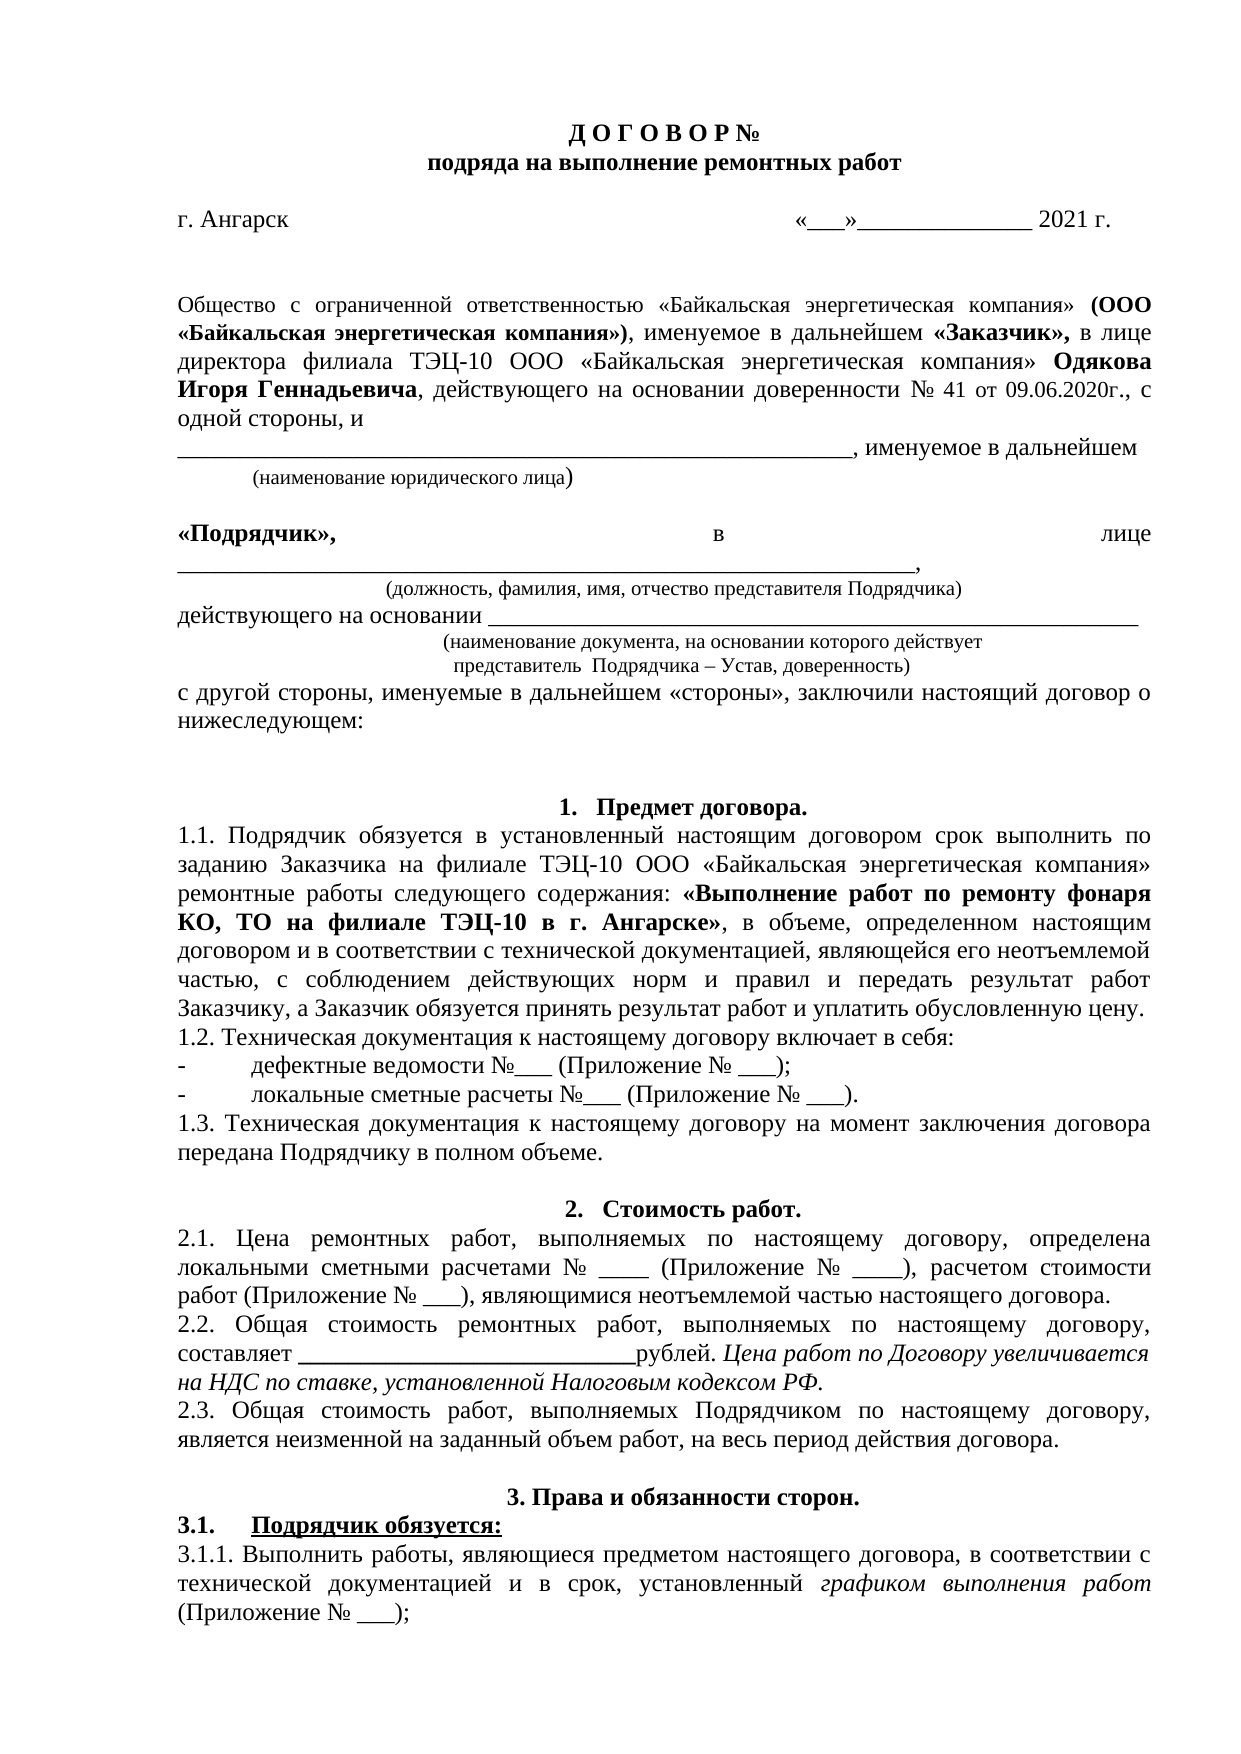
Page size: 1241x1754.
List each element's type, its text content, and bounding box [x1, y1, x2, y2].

text 3.1.1. Выполнить работы, являющиеся предметом настоящего договора, в соответствии с технической документацией и в срок, установленный графиком выполнения работ (Приложение № ___); [177, 1539, 1152, 1625]
text 2.3. Общая стоимость работ, выполняемых Подрядчиком по настоящему договору, является неизменной на заданный объем работ, на весь период действия договора. [177, 1395, 1152, 1453]
text 1.3. Техническая документация к настоящему договору на момент заключения договора передана Подрядчику в полном объеме. [177, 1108, 1152, 1165]
text ______________________________________________________, именуемое в дальнейшем [177, 432, 1152, 461]
text 2.1. Цена ремонтных работ, выполняемых по настоящему договору, определена локальными сметными расчетами № ____ (Приложение № ____), расчетом стоимости работ (Приложение № ___), являющимися неотъемлемой частью настоящего договора. [177, 1223, 1152, 1309]
text 1.1. Подрядчик обязуется в установленный настоящим договором срок выполнить по заданию Заказчика на филиале ТЭЦ-10 ООО «Байкальская энергетическая компания» ремонтные работы следующего содержания: «Выполнение работ по ремонту фонаря КО, ТО на филиале ТЭЦ-10 в г. Ангарске», в объеме, определенном настоящим договором и в соответствии с технической документацией, являющейся его неотъемлемой частью, с соблюдением действующих норм и правил и передать результат работ Заказчику, а Заказчик обязуется принять результат работ и уплатить обусловленную цену. [177, 820, 1152, 1022]
text Общество с ограниченной ответственностью «Байкальская энергетическая компания» (ООО «Байкальская энергетическая компания»), именуемое в дальнейшем «Заказчик», в лице директора филиала ТЭЦ-10 ООО «Байкальская энергетическая компания» Одякова Игоря Геннадьевича, действующего на основании доверенности № 41 от 09.06.2020г., с одной стороны, и [177, 291, 1152, 432]
text «Подрядчик», в лице ___________________________________________________________, [177, 518, 1152, 576]
text действующего на основании ____________________________________________________ [177, 600, 1152, 628]
text - локальные сметные расчеты №___ (Приложение № ___). [177, 1079, 1152, 1108]
text 2.2. Общая стоимость ремонтных работ, выполняемых по настоящему договору, составляет ___________________________рублей. Цена работ по Договору увеличивается на НДС по ставке, установленной Налоговым кодексом РФ. [177, 1309, 1152, 1395]
text с другой стороны, именуемые в дальнейшем «стороны», заключили настоящий договор о нижеследующем: [177, 677, 1152, 734]
text (наименование юридического лица) [177, 461, 1152, 489]
text (наименование документа, на основании которого действует [177, 628, 1152, 653]
list Стоимость работ. [215, 1194, 1152, 1223]
text Д О Г О В О Р № [177, 118, 1152, 147]
text представитель Подрядчика – Устав, доверенность) [177, 653, 1152, 677]
text 3. Права и обязанности сторон. [215, 1482, 1152, 1510]
list Предмет договора. [215, 792, 1152, 820]
text г. Ангарск «___»______________ 2021 г. [177, 204, 1152, 233]
text подряда на выполнение ремонтных работ [177, 147, 1152, 176]
text (должность, фамилия, имя, отчество представителя Подрядчика) [177, 576, 1152, 600]
text - дефектные ведомости №___ (Приложение № ___); [177, 1050, 1152, 1079]
list Подрядчик обязуется: [177, 1510, 1152, 1539]
text 1.2. Техническая документация к настоящему договору включает в себя: [177, 1022, 1152, 1050]
